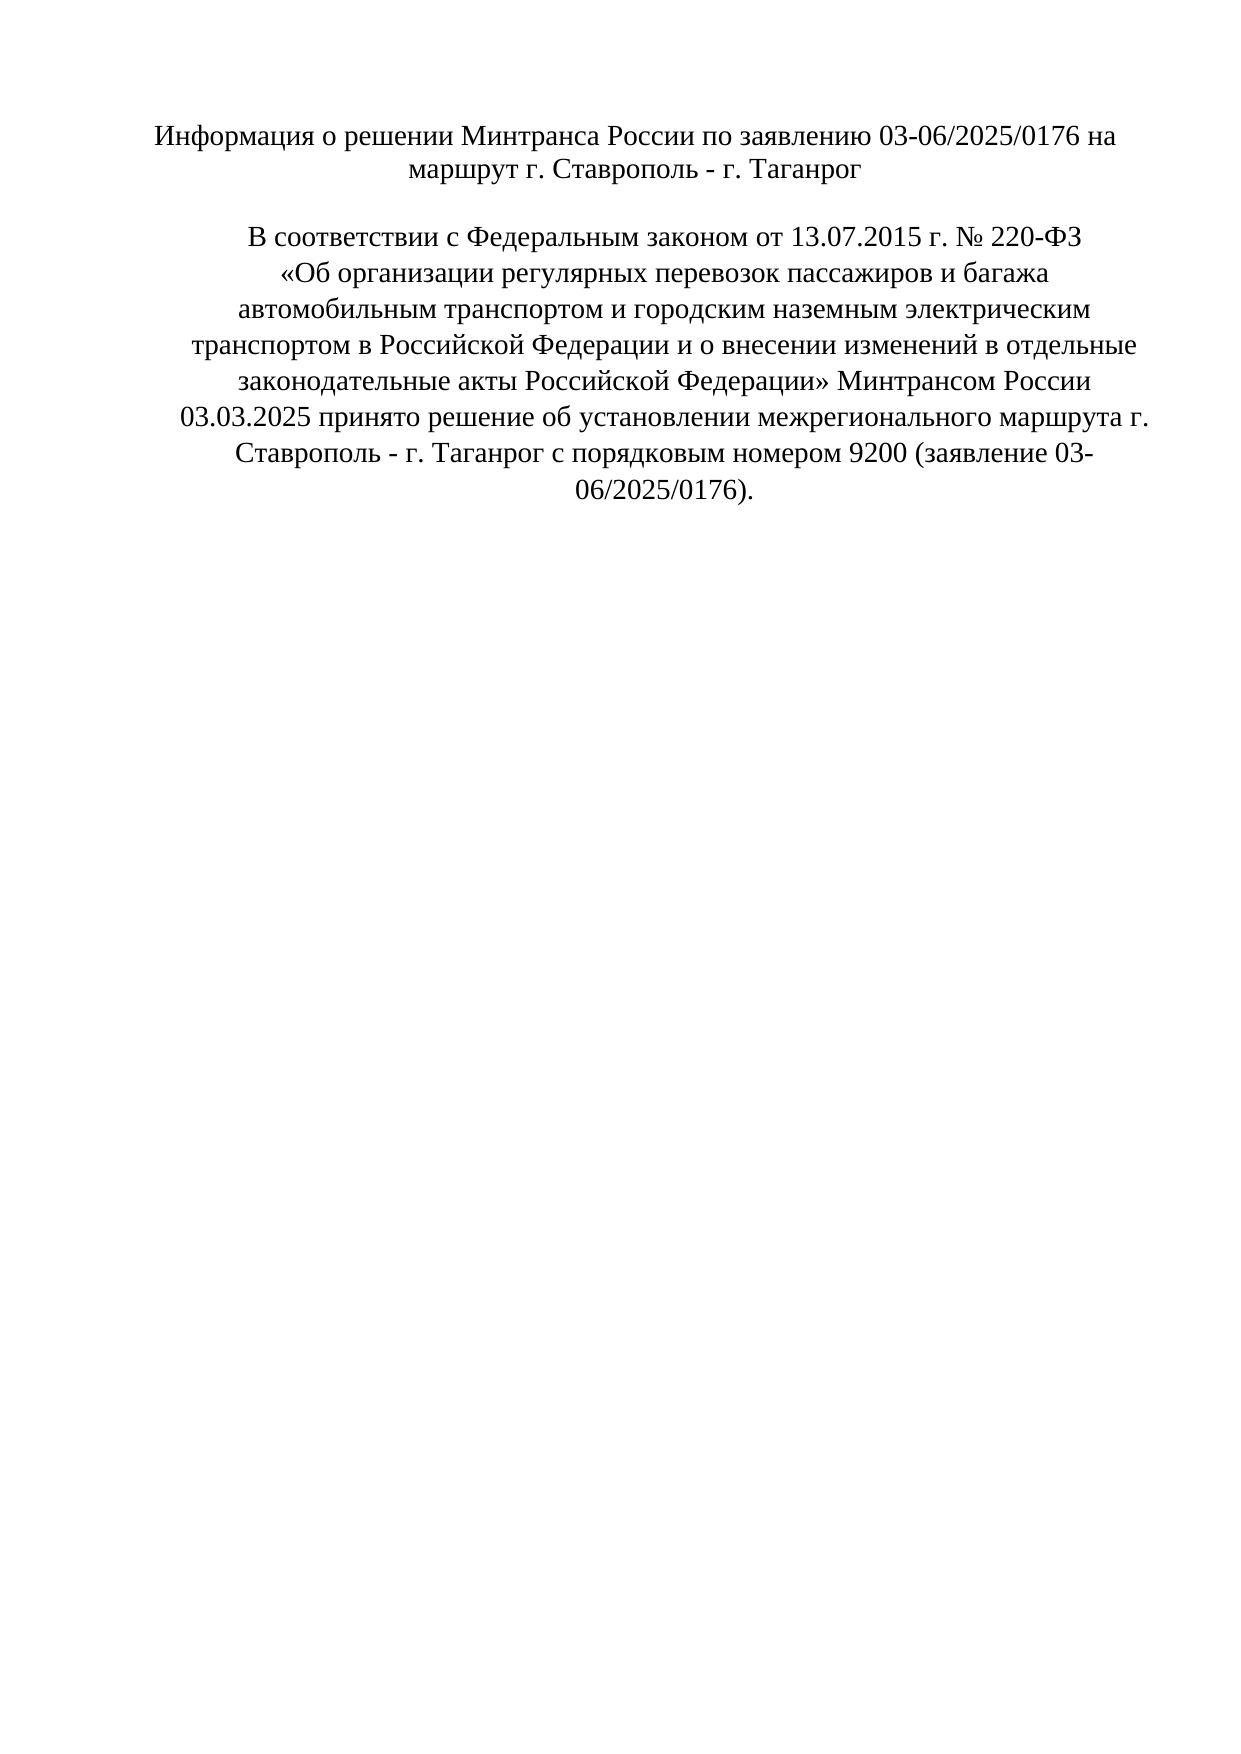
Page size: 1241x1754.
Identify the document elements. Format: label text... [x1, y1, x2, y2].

text В соответствии с Федеральным законом от 13.07.2015 г. № 220-ФЗ «Об организации регулярных перевозок пассажиров и багажа автомобильным транспортом и городским наземным электрическим транспортом в Российской Федерации и о внесении изменений в отдельные законодательные акты Российской Федерации» Минтрансом России 03.03.2025 принято решение об установлении межрегионального маршрута г. Ставрополь - г. Таганрог с порядковым номером 9200 (заявление 03-06/2025/0176). [177, 219, 1152, 505]
text Информация о решении Минтранса России по заявлению 03-06/2025/0176 на маршрут г. Ставрополь - г. Таганрог [118, 118, 1152, 185]
